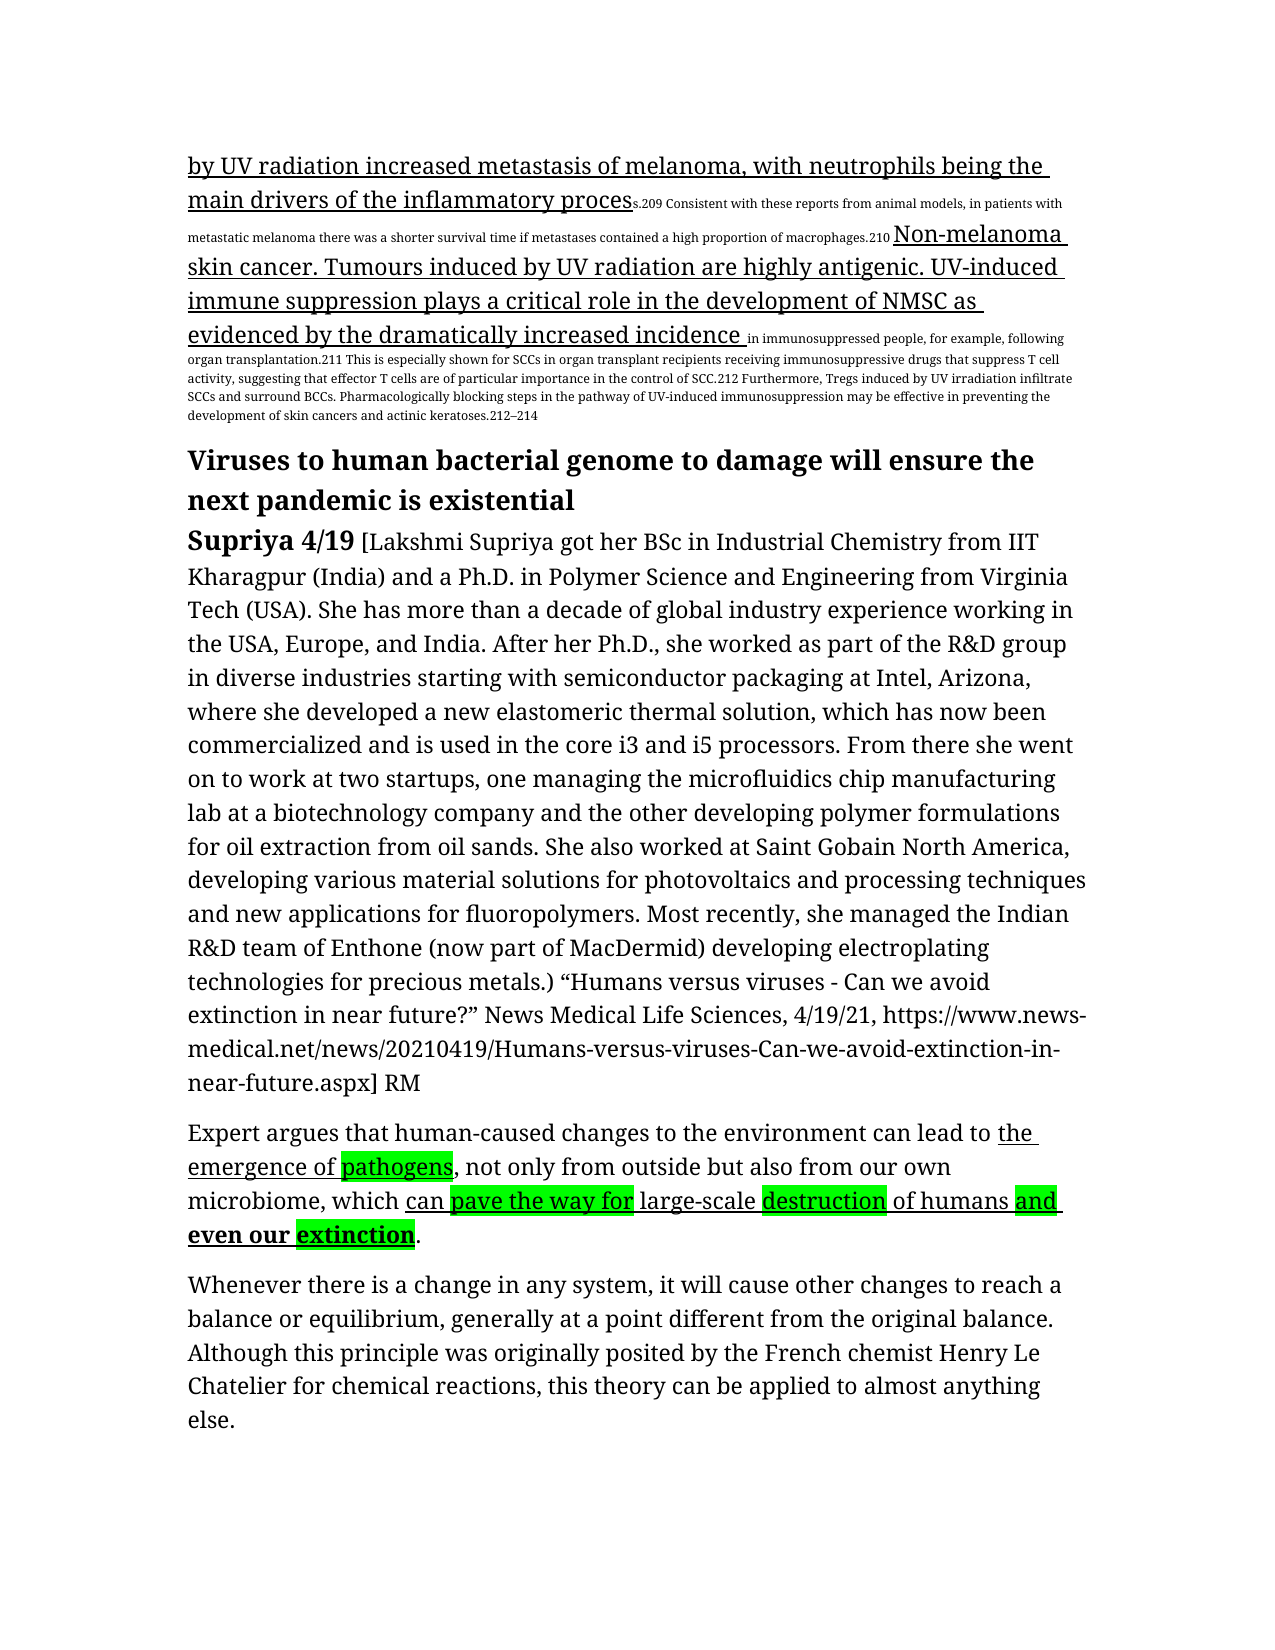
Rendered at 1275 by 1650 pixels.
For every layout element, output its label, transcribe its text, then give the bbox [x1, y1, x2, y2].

text Supriya 4/19 [Lakshmi Supriya got her BSc in Industrial Chemistry from IIT Kharagpur (India) and a Ph.D. in Polymer Science and Engineering from Virginia Tech (USA). She has more than a decade of global industry experience working in the USA, Europe, and India. After her Ph.D., she worked as part of the R&D group in diverse industries starting with semiconductor packaging at Intel, Arizona, where she developed a new elastomeric thermal solution, which has now been commercialized and is used in the core i3 and i5 processors. From there she went on to work at two startups, one managing the microfluidics chip manufacturing lab at a biotechnology company and the other developing polymer formulations for oil extraction from oil sands. She also worked at Saint Gobain North America, developing various material solutions for photovoltaics and processing techniques and new applications for fluoropolymers. Most recently, she managed the Indian R&D team of Enthone (now part of MacDermid) developing electroplating technologies for precious metals.) “Humans versus viruses - Can we avoid extinction in near future?” News Medical Life Sciences, 4/19/21, https://www.news-medical.net/news/20210419/Humans-versus-viruses-Can-we-avoid-extinction-in-near-future.aspx] RM [187, 521, 1087, 1098]
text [187, 150, 1087, 424]
subtitle Viruses to human bacterial genome to damage will ensure the next pandemic is existential [187, 442, 1087, 518]
text Expert argues that human-caused changes to the environment can lead to the emergence of pathogens, not only from outside but also from our own microbiome, which can pave the way for large-scale destruction of humans and even our extinction. [187, 1117, 1087, 1250]
text Whenever there is a change in any system, it will cause other changes to reach a balance or equilibrium, generally at a point different from the original balance. Although this principle was originally posited by the French chemist Henry Le Chatelier for chemical reactions, this theory can be applied to almost anything else. [187, 1269, 1087, 1435]
